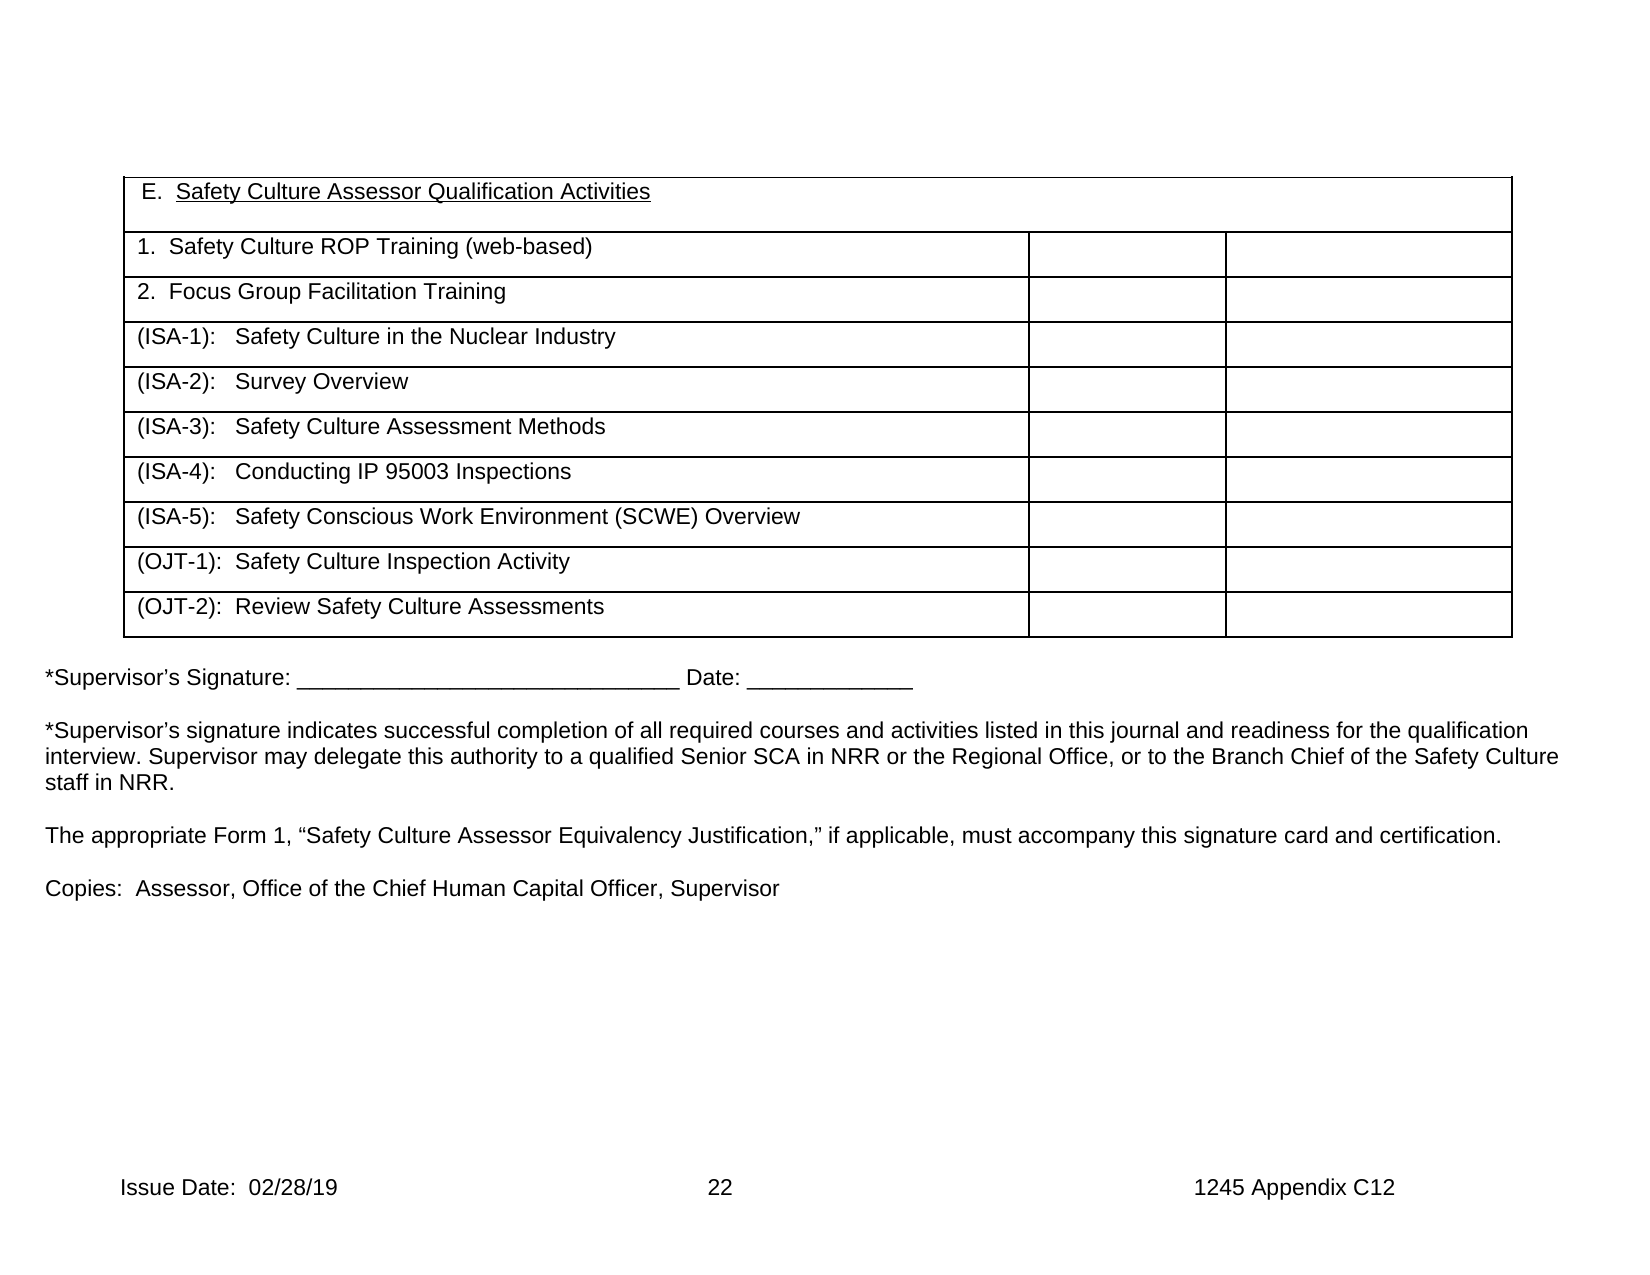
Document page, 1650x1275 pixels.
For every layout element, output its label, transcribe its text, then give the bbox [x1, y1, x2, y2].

table_cell [1227, 458, 1511, 501]
table_cell [1227, 233, 1511, 276]
table_header E. Safety Culture Assessor Qualification Activities [125, 178, 1511, 231]
table_cell [1227, 323, 1511, 366]
table_cell [1227, 548, 1511, 591]
text The appropriate Form 1, “Safety Culture Assessor Equivalency Justification,” if applicable, must accompany this signature card and certification. [45, 822, 1590, 848]
table_cell (ISA-4): Conducting IP 95003 Inspections [125, 458, 1028, 501]
table_cell [1030, 323, 1225, 366]
table_cell (ISA-2): Survey Overview [125, 368, 1028, 411]
table_cell [1227, 413, 1511, 456]
text *Supervisor’s signature indicates successful completion of all required courses and activities listed in this journal and readiness for the qualification interview. Supervisor may delegate this authority to a qualified Senior SCA in NRR or the Regional Office, or to the Branch Chief of the Safety Culture staff in NRR. [45, 717, 1590, 796]
table_cell [1227, 503, 1511, 546]
table_cell (ISA-1): Safety Culture in the Nuclear Industry [125, 323, 1028, 366]
table_cell [1030, 368, 1225, 411]
table_cell [1227, 593, 1511, 636]
table_cell 2. Focus Group Facilitation Training [125, 278, 1028, 321]
table_cell (ISA-3): Safety Culture Assessment Methods [125, 413, 1028, 456]
table_cell [1030, 593, 1225, 636]
table_cell [1030, 413, 1225, 456]
table_cell [1030, 458, 1225, 501]
table_cell (OJT-2): Review Safety Culture Assessments [125, 593, 1028, 636]
table_cell [1030, 278, 1225, 321]
text Copies: Assessor, Office of the Chief Human Capital Officer, Supervisor [45, 875, 1590, 901]
table_cell [1227, 278, 1511, 321]
table_cell (ISA-5): Safety Conscious Work Environment (SCWE) Overview [125, 503, 1028, 546]
table_cell [1030, 548, 1225, 591]
table_cell [1030, 503, 1225, 546]
table_cell (OJT-1): Safety Culture Inspection Activity [125, 548, 1028, 591]
table_cell [1030, 233, 1225, 276]
table_cell 1. Safety Culture ROP Training (web-based) [125, 233, 1028, 276]
text *Supervisor’s Signature: ______________________________ Date: _____________ [45, 664, 1590, 690]
table_cell [1227, 368, 1511, 411]
